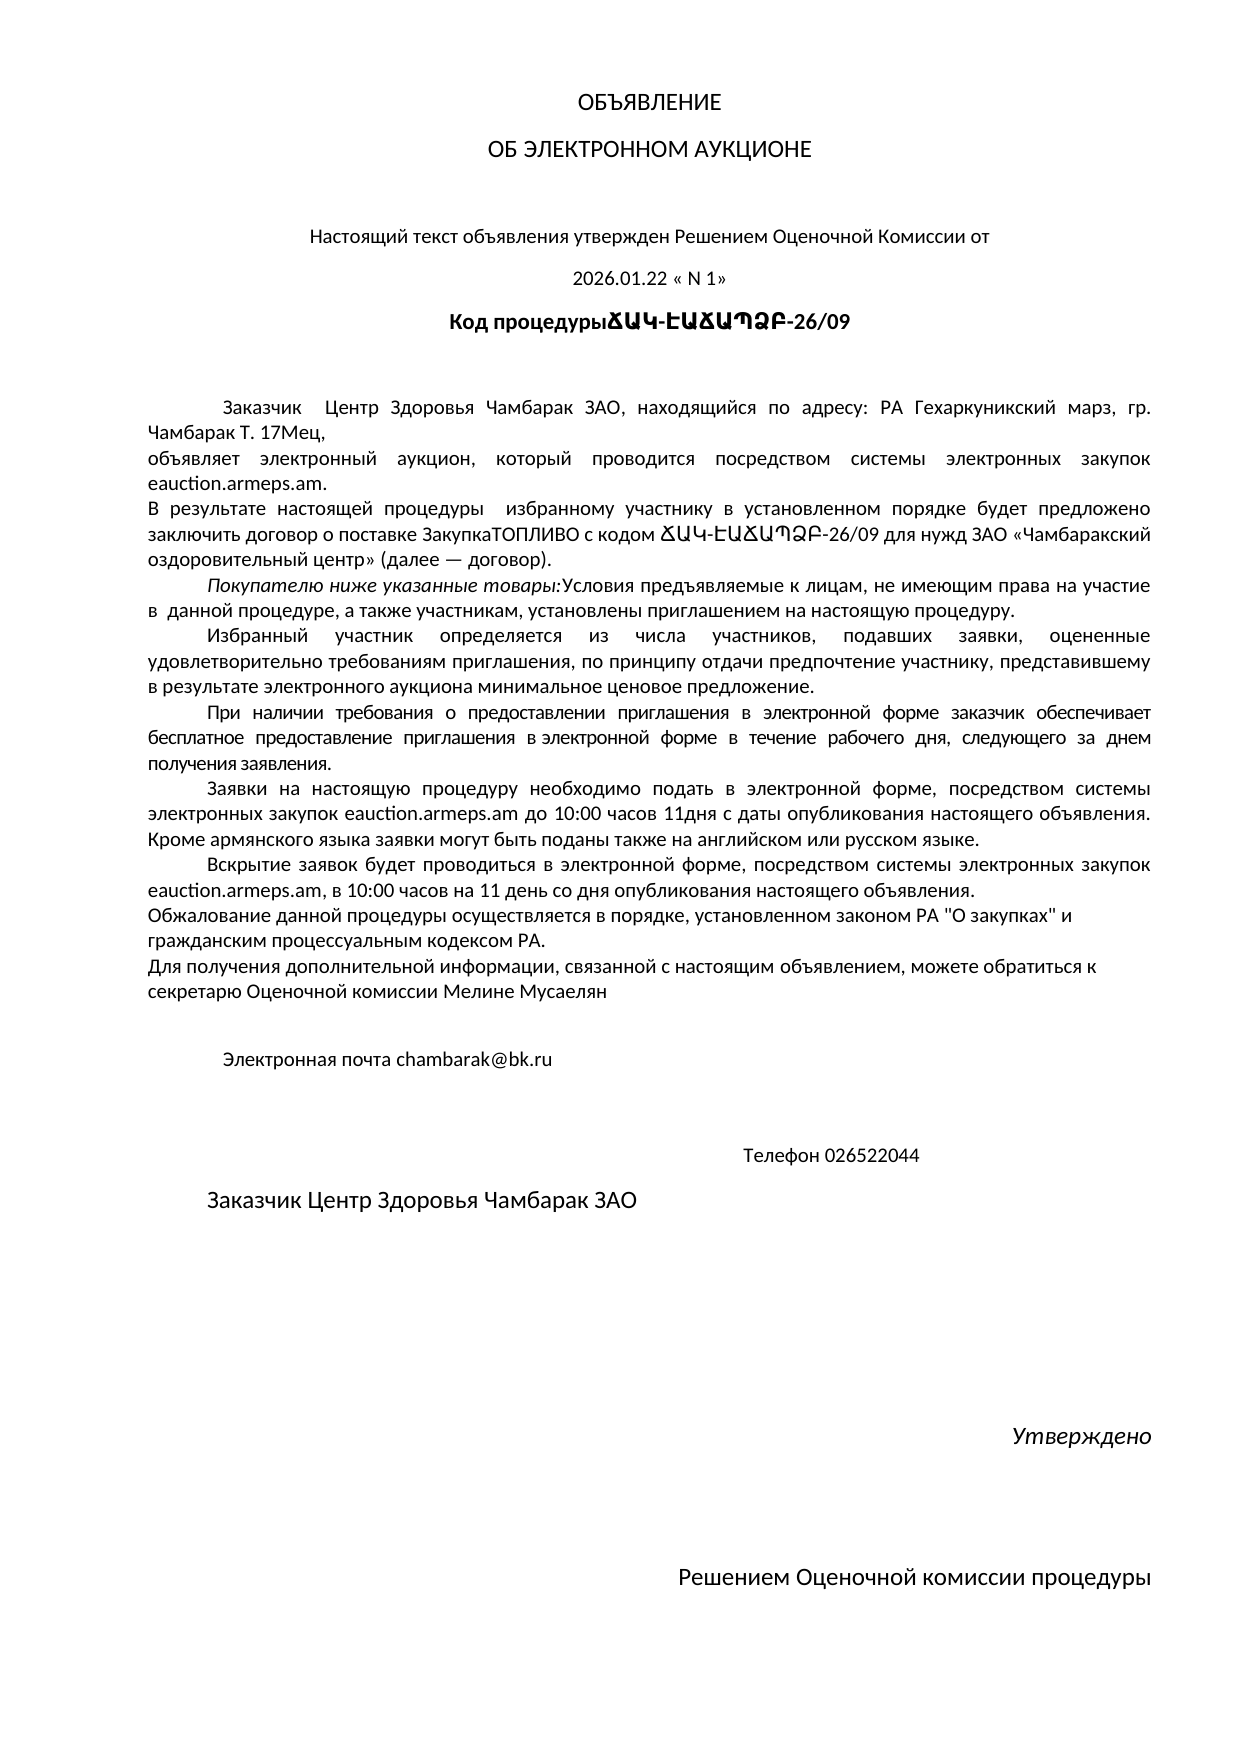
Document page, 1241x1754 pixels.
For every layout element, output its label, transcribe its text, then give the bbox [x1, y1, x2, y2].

text ОБЪЯВЛЕНИЕ [148, 86, 1152, 117]
text объявляет электронный аукцион, который проводится посредством системы электронных закупок eauction.armeps.am. [148, 445, 1152, 496]
text Решением Оценочной комиссии процедуры [148, 1561, 1152, 1592]
text При наличии требования о предоставлении приглашения в электронной форме заказчик обеспечивает бесплатное предоставление приглашения в электронной форме в течение рабочего дня, следующего за днем получения заявления. [148, 699, 1152, 775]
text Заказчик Центр Здоровья Чамбарак ЗАО [148, 1184, 1152, 1214]
text Заказчик Центр Здоровья Чамбарак ЗАО, находящийся по адресу: РА Гехаркуникский марз, гр. Чамбарак Т. 17Мец, [148, 394, 1152, 445]
text Код процедурыՃԱԿ-ԷԱՃԱՊՁԲ-26/09 [148, 307, 1152, 335]
text Заявки на настоящую процедуру необходимо подать в электронной форме, посредством системы электронных закупок eauction.armeps.am до 10:00 часов 11дня с даты опубликования настоящего объявления. Кроме армянского языка заявки могут быть поданы также на английском или русском языке. [148, 775, 1152, 851]
text Покупателю ниже указанные товары:Условия предъявляемые к лицам, не имеющим права на участие в данной процедуре, а также участникам, установлены приглашением на настоящую процедуру. [148, 572, 1152, 623]
text ОБ ЭЛЕКТРОННОМ АУКЦИОНЕ [148, 134, 1152, 164]
text Утверждено [148, 1420, 1152, 1450]
text Электронная почта chambarak@bk.ru [148, 1046, 1152, 1071]
text В результате настоящей процедуры избранному участнику в установленном порядке будет предложено заключить договор о поставке ЗакупкаТОПЛИВО с кодом ՃԱԿ-ԷԱՃԱՊՁԲ-26/09 для нужд ЗАО «Чамбаракский оздоровительный центр» (далее — договор). [148, 496, 1152, 572]
text Вскрытие заявок будет проводиться в электронной форме, посредством системы электронных закупок eauction.armeps.am, в 10:00 часов на 11 день со дня опубликования настоящего объявления. [148, 851, 1152, 902]
text 2026.01.22 « N 1» [148, 265, 1152, 290]
text Телефон 026522044 [325, 1088, 1152, 1167]
text Обжалование данной процедуры осуществляется в порядке, установленном законом РА "О закупках" и гражданским процессуальным кодексом РА. [148, 902, 1152, 953]
text Настоящий текст объявления утвержден Решением Оценочной Комиссии от [148, 223, 1152, 248]
text Для получения дополнительной информации, связанной с настоящим объявлением, можете обратиться к секретарю Оценочной комиссии Мелине Мусаелян [148, 953, 1152, 1004]
text Избранный участник определяется из числа участников, подавших заявки, оцененные удовлетворительно требованиям приглашения, по принципу отдачи предпочтение участнику, представившему в результате электронного аукциона минимальное ценовое предложение. [148, 623, 1152, 699]
